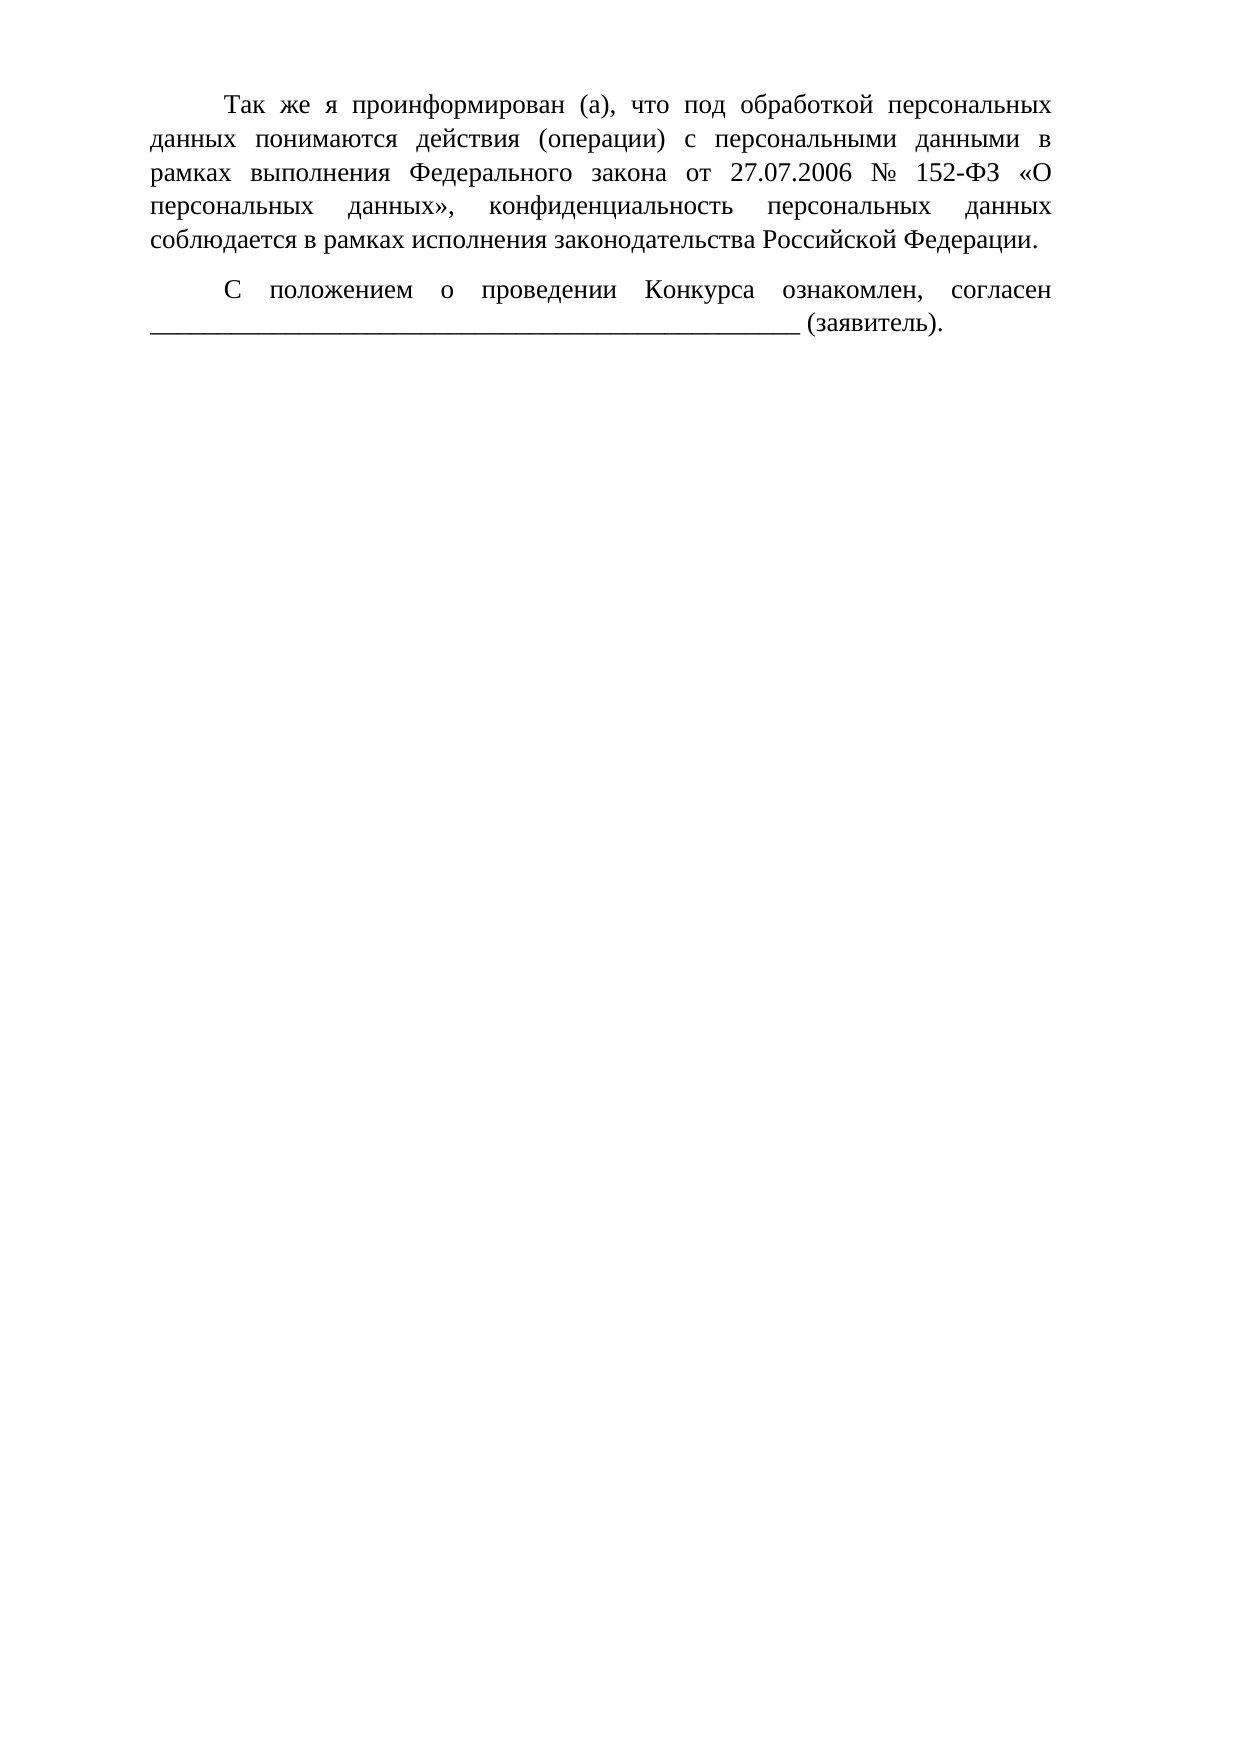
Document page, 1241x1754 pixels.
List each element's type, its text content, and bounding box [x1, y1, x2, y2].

text С положением о проведении Конкурса ознакомлен, согласен ________________________________________________ (заявитель). [150, 273, 1053, 338]
text Так же я проинформирован (а), что под обработкой персональных данных понимаются действия (операции) с персональными данными в рамках выполнения Федерального закона от 27.07.2006 № 152-ФЗ «О персональных данных», конфиденциальность персональных данных соблюдается в рамках исполнения законодательства Российской Федерации. [150, 89, 1053, 254]
